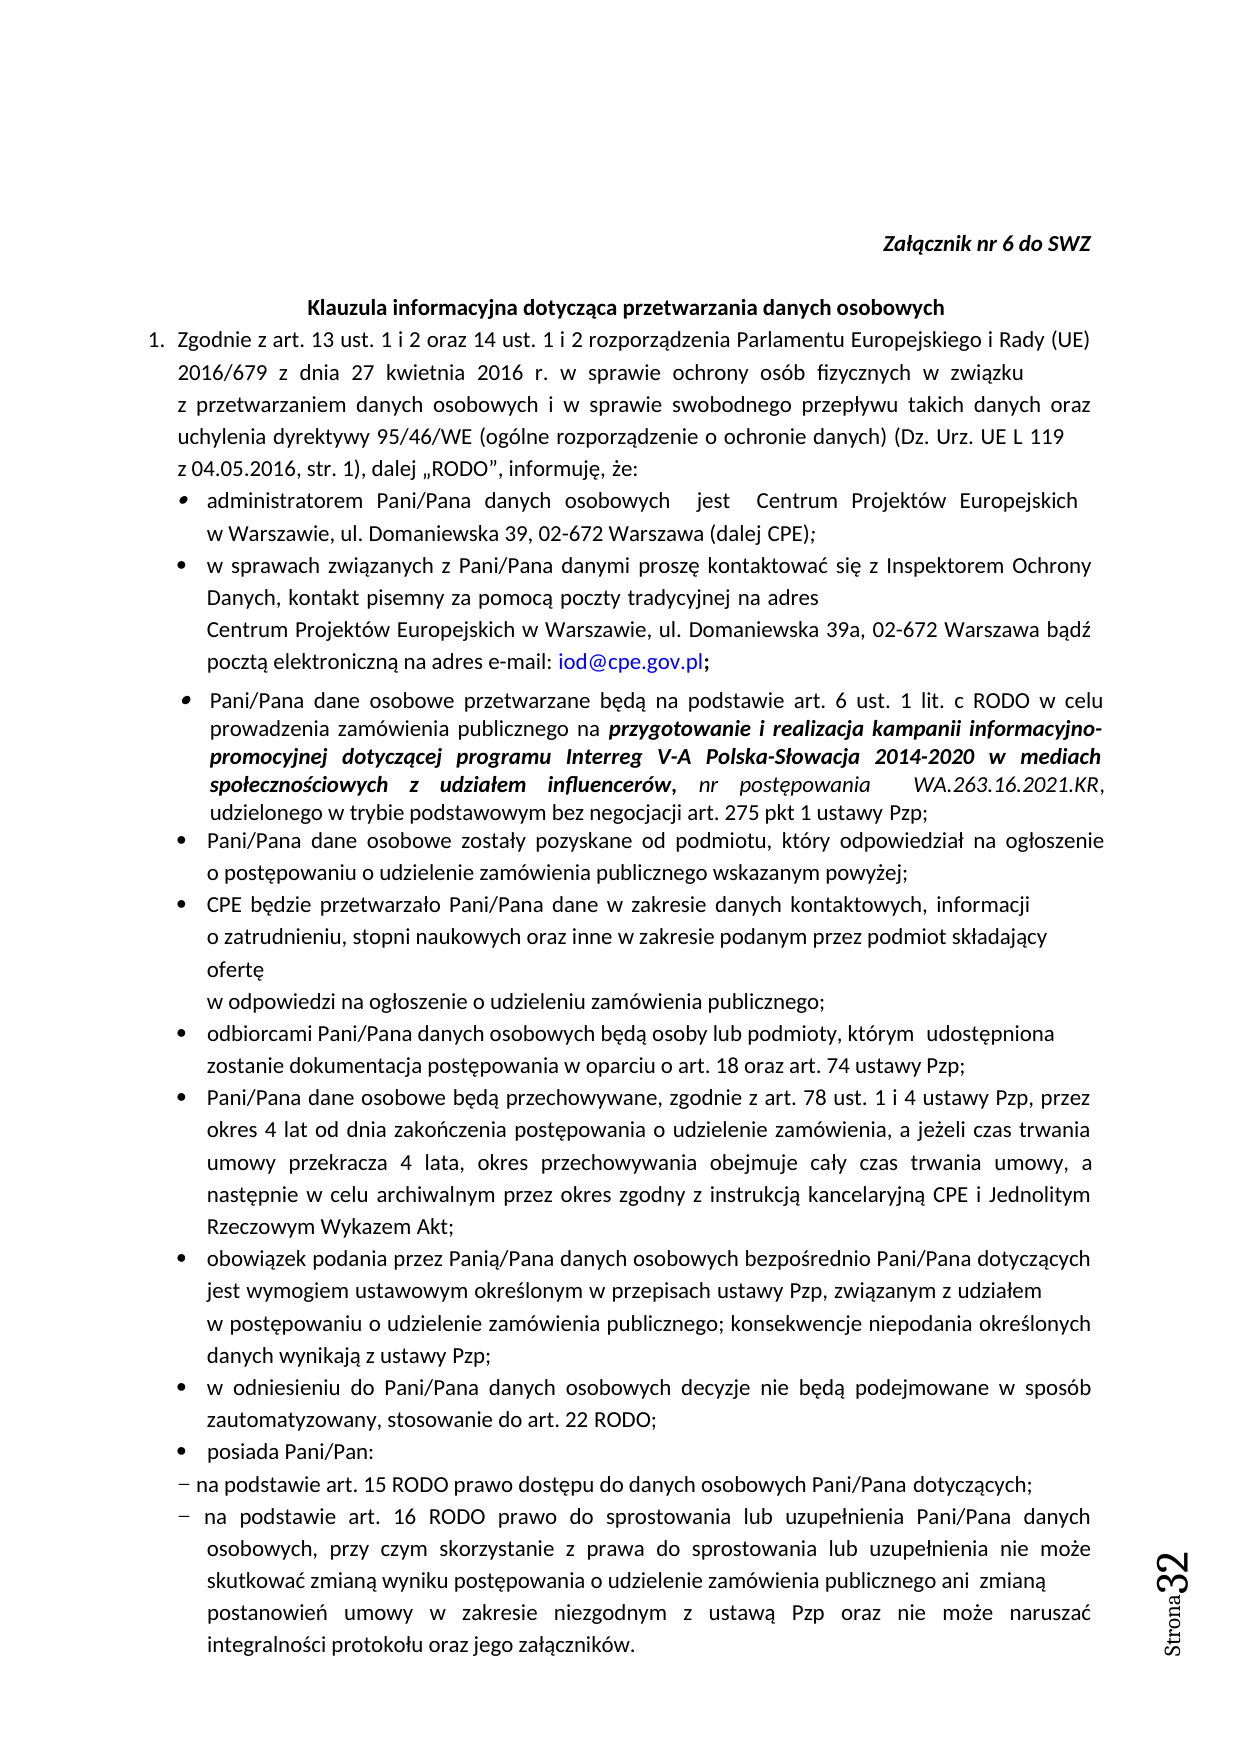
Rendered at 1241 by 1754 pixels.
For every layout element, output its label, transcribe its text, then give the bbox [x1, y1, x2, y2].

text zostanie dokumentacja postępowania w oparciu o art. 18 oraz art. 74 ustawy Pzp; [207, 1051, 1105, 1079]
list w sprawach związanych z Pani/Pana danymi proszę kontaktować się z Inspektorem Ochrony Danych, kontakt pisemny za pomocą poczty tradycyjnej na adres [177, 551, 1093, 611]
list na podstawie art. 15 RODO prawo dostępu do danych osobowych Pani/Pana dotyczących; [177, 1470, 1105, 1498]
subtitle Klauzula informacyjna dotycząca przetwarzania danych osobowych [148, 293, 1105, 321]
list Zgodnie z art. 13 ust. 1 i 2 oraz 14 ust. 1 i 2 rozporządzenia Parlamentu Europejskiego i Rady (UE) 2016/679 z dnia 27 kwietnia 2016 r. w sprawie ochrony osób fizycznych w związku z przetwarzaniem danych osobowych i w sprawie swobodnego przepływu takich danych oraz uchylenia dyrektywy 95/46/WE (ogólne rozporządzenie o ochronie danych) (Dz. Urz. UE L 119 z 04.05.2016, str. 1), dalej „RODO”, informuję, że: [148, 326, 1093, 482]
list CPE będzie przetwarzało Pani/Pana dane w zakresie danych kontaktowych, informacji [177, 890, 1105, 918]
list w odniesieniu do Pani/Pana danych osobowych decyzje nie będą podejmowane w sposób zautomatyzowany, stosowanie do art. 22 RODO; [177, 1373, 1093, 1433]
text Załącznik nr 6 do SWZ [121, 229, 1093, 257]
list Pani/Pana dane osobowe przetwarzane będą na podstawie art. 6 ust. 1 lit. c RODO w celu prowadzenia zamówienia publicznego na przygotowanie i realizacja kampanii informacyjno-promocyjnej dotyczącej programu Interreg V-A Polska-Słowacja 2014-2020 w mediach społecznościowych z udziałem influencerów, nr postępowania WA.263.16.2021.KR, udzielonego w trybie podstawowym bez negocjacji art. 275 pkt 1 ustawy Pzp; [180, 686, 1105, 826]
list posiada Pani/Pan: [177, 1437, 1105, 1466]
text w odpowiedzi na ogłoszenie o udzieleniu zamówienia publicznego; [207, 987, 1105, 1015]
list na podstawie art. 16 RODO prawo do sprostowania lub uzupełnienia Pani/Pana danych osobowych, przy czym skorzystanie z prawa do sprostowania lub uzupełnienia nie może skutkować zmianą wyniku postępowania o udzielenie zamówienia publicznego ani zmianą [177, 1502, 1093, 1594]
text postanowień umowy w zakresie niezgodnym z ustawą Pzp oraz nie może naruszać integralności protokołu oraz jego załączników. [207, 1598, 1092, 1659]
list obowiązek podania przez Panią/Pana danych osobowych bezpośrednio Pani/Pana dotyczących jest wymogiem ustawowym określonym w przepisach ustawy Pzp, związanym z udziałem w postępowaniu o udzielenie zamówienia publicznego; konsekwencje niepodania określonych danych wynikają z ustawy Pzp; [177, 1244, 1093, 1369]
text o zatrudnieniu, stopni naukowych oraz inne w zakresie podanym przez podmiot składający ofertę [207, 922, 1105, 983]
text o postępowaniu o udzielenie zamówienia publicznego wskazanym powyżej; [207, 858, 1105, 886]
list Pani/Pana dane osobowe będą przechowywane, zgodnie z art. 78 ust. 1 i 4 ustawy Pzp, przez okres 4 lat od dnia zakończenia postępowania o udzielenie zamówienia, a jeżeli czas trwania umowy przekracza 4 lata, okres przechowywania obejmuje cały czas trwania umowy, a następnie w celu archiwalnym przez okres zgodny z instrukcją kancelaryjną CPE i Jednolitym Rzeczowym Wykazem Akt; [177, 1083, 1093, 1240]
list administratorem Pani/Pana danych osobowych jest Centrum Projektów Europejskich w Warszawie, ul. Domaniewska 39, 02-672 Warszawa (dalej CPE); [177, 486, 1093, 547]
list odbiorcami Pani/Pana danych osobowych będą osoby lub podmioty, którym udostępniona [177, 1019, 1105, 1047]
text Centrum Projektów Europejskich w Warszawie, ul. Domaniewska 39a, 02-672 Warszawa bądź pocztą elektroniczną na adres e-mail: iod@cpe.gov.pl; [207, 615, 1093, 675]
list Pani/Pana dane osobowe zostały pozyskane od podmiotu, który odpowiedział na ogłoszenie [177, 826, 1105, 854]
